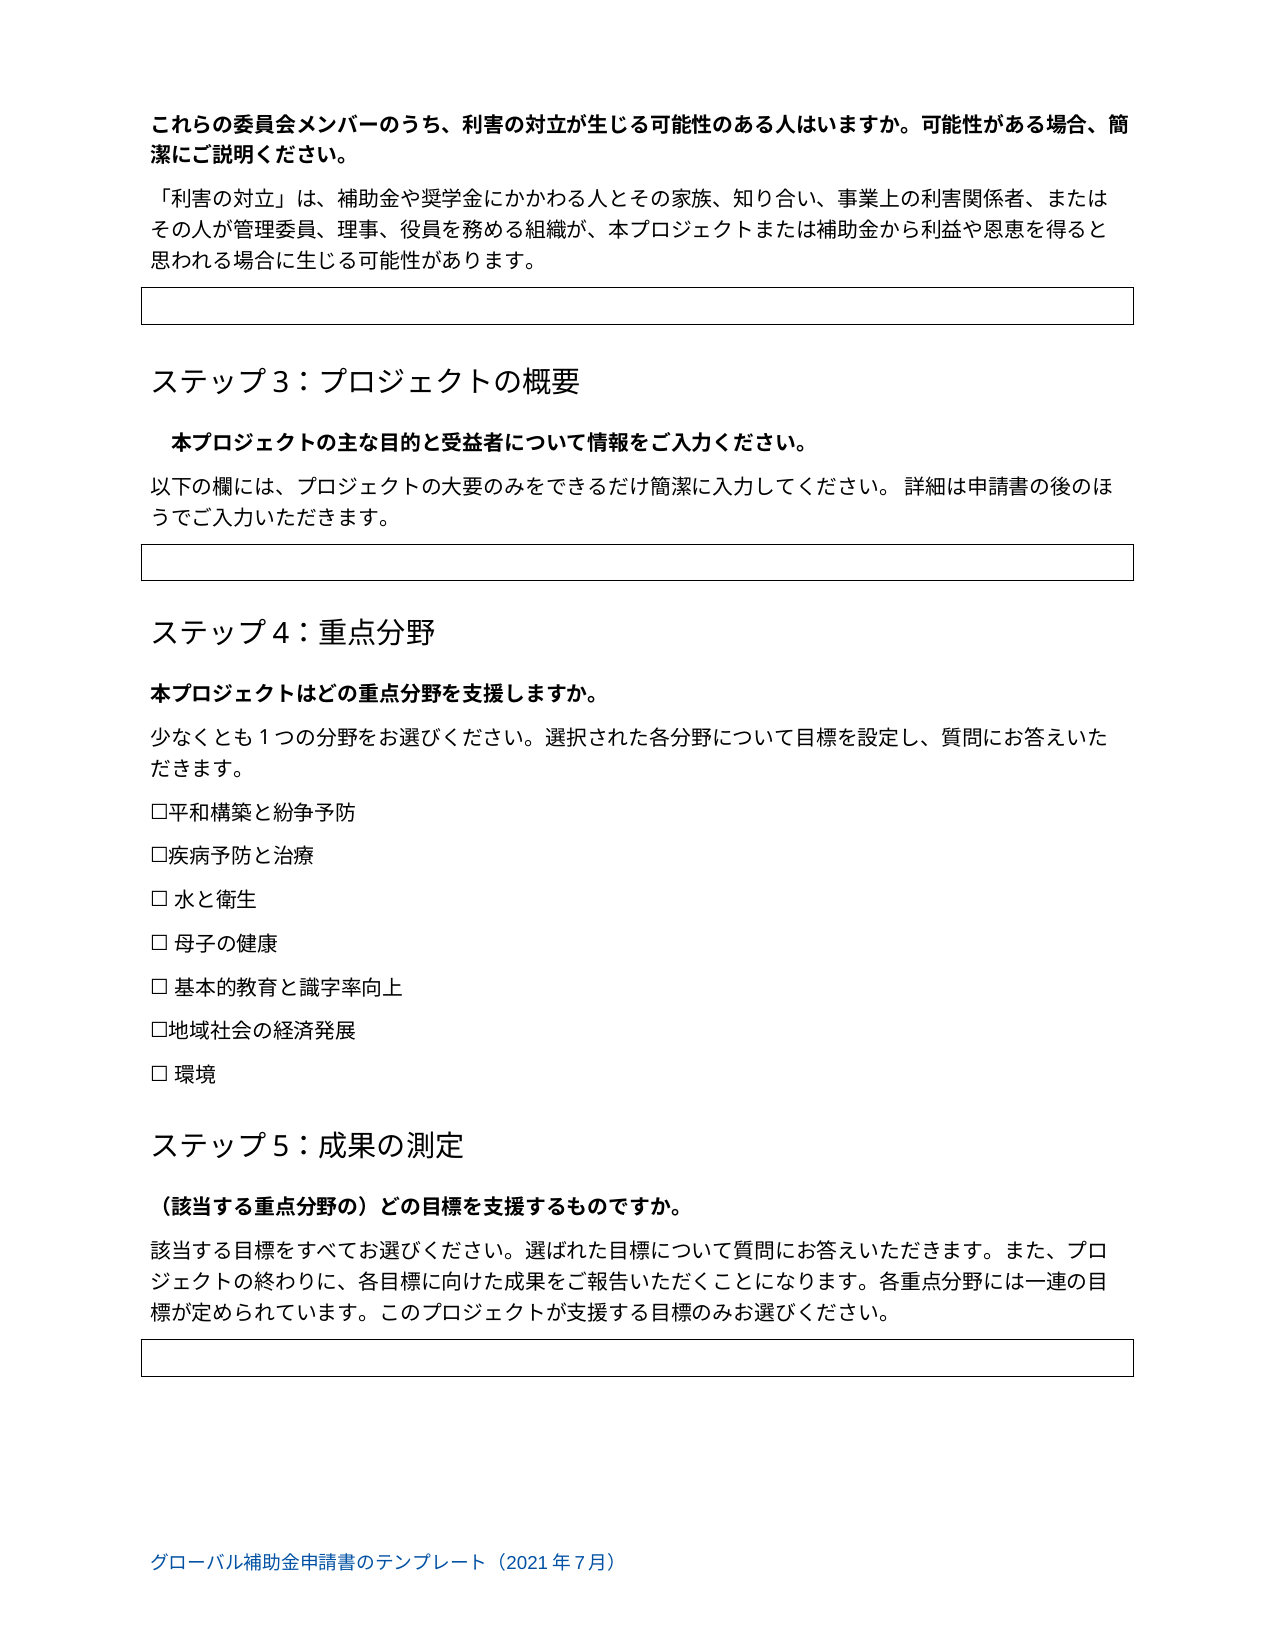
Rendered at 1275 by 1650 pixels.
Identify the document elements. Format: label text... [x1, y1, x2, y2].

text 「利害の対立」は、補助金や奨学金にかかわる人とその家族、知り合い、事業上の利害関係者、またはその人が管理委員、理事、役員を務める組織が、本プロジェクトまたは補助金から利益や恩恵を得ると思われる場合に生じる可能性があります。 [150, 181, 1125, 275]
text 平和構築と紛争予防 [150, 795, 1125, 826]
subtitle ステップ4：重点分野 [150, 610, 1125, 652]
text 該当する目標をすべてお選びください。選ばれた目標について質問にお答えいただきます。また、プロジェクトの終わりに、各目標に向けた成果をご報告いただくことになります。各重点分野には一連の目標が定められています。このプロジェクトが支援する目標のみお選びください。 [150, 1233, 1125, 1327]
subtitle （該当する重点分野の）どの目標を支援するものですか。 [150, 1190, 1139, 1220]
subtitle これらの委員会メンバーのうち、利害の対立が生じる可能性のある人はいますか。可能性がある場合、簡潔にご説明ください。 [150, 108, 1139, 168]
text 水と衛生 [150, 882, 1125, 914]
subtitle ステップ5：成果の測定 [150, 1123, 1125, 1165]
subtitle 本プロジェクトはどの重点分野を支援しますか。 [150, 677, 1139, 707]
text 母子の健康 [150, 926, 1125, 957]
text 基本的教育と識字率向上 [150, 970, 1125, 1001]
subtitle 本プロジェクトの主な目的と受益者について情報をご入力ください。 [150, 426, 1139, 456]
text 以下の欄には、プロジェクトの大要のみをできるだけ簡潔に入力してください。 詳細は申請書の後のほうでご入力いただきます。 [150, 469, 1125, 531]
text 疾病予防と治療 [150, 839, 1125, 870]
text 環境 [150, 1057, 1125, 1089]
text 地域社会の経済発展 [150, 1014, 1125, 1045]
text 少なくとも1つの分野をお選びください。選択された各分野について目標を設定し、質問にお答えいただきます。 [150, 720, 1125, 782]
subtitle ステップ3：プロジェクトの概要 [150, 359, 1125, 401]
